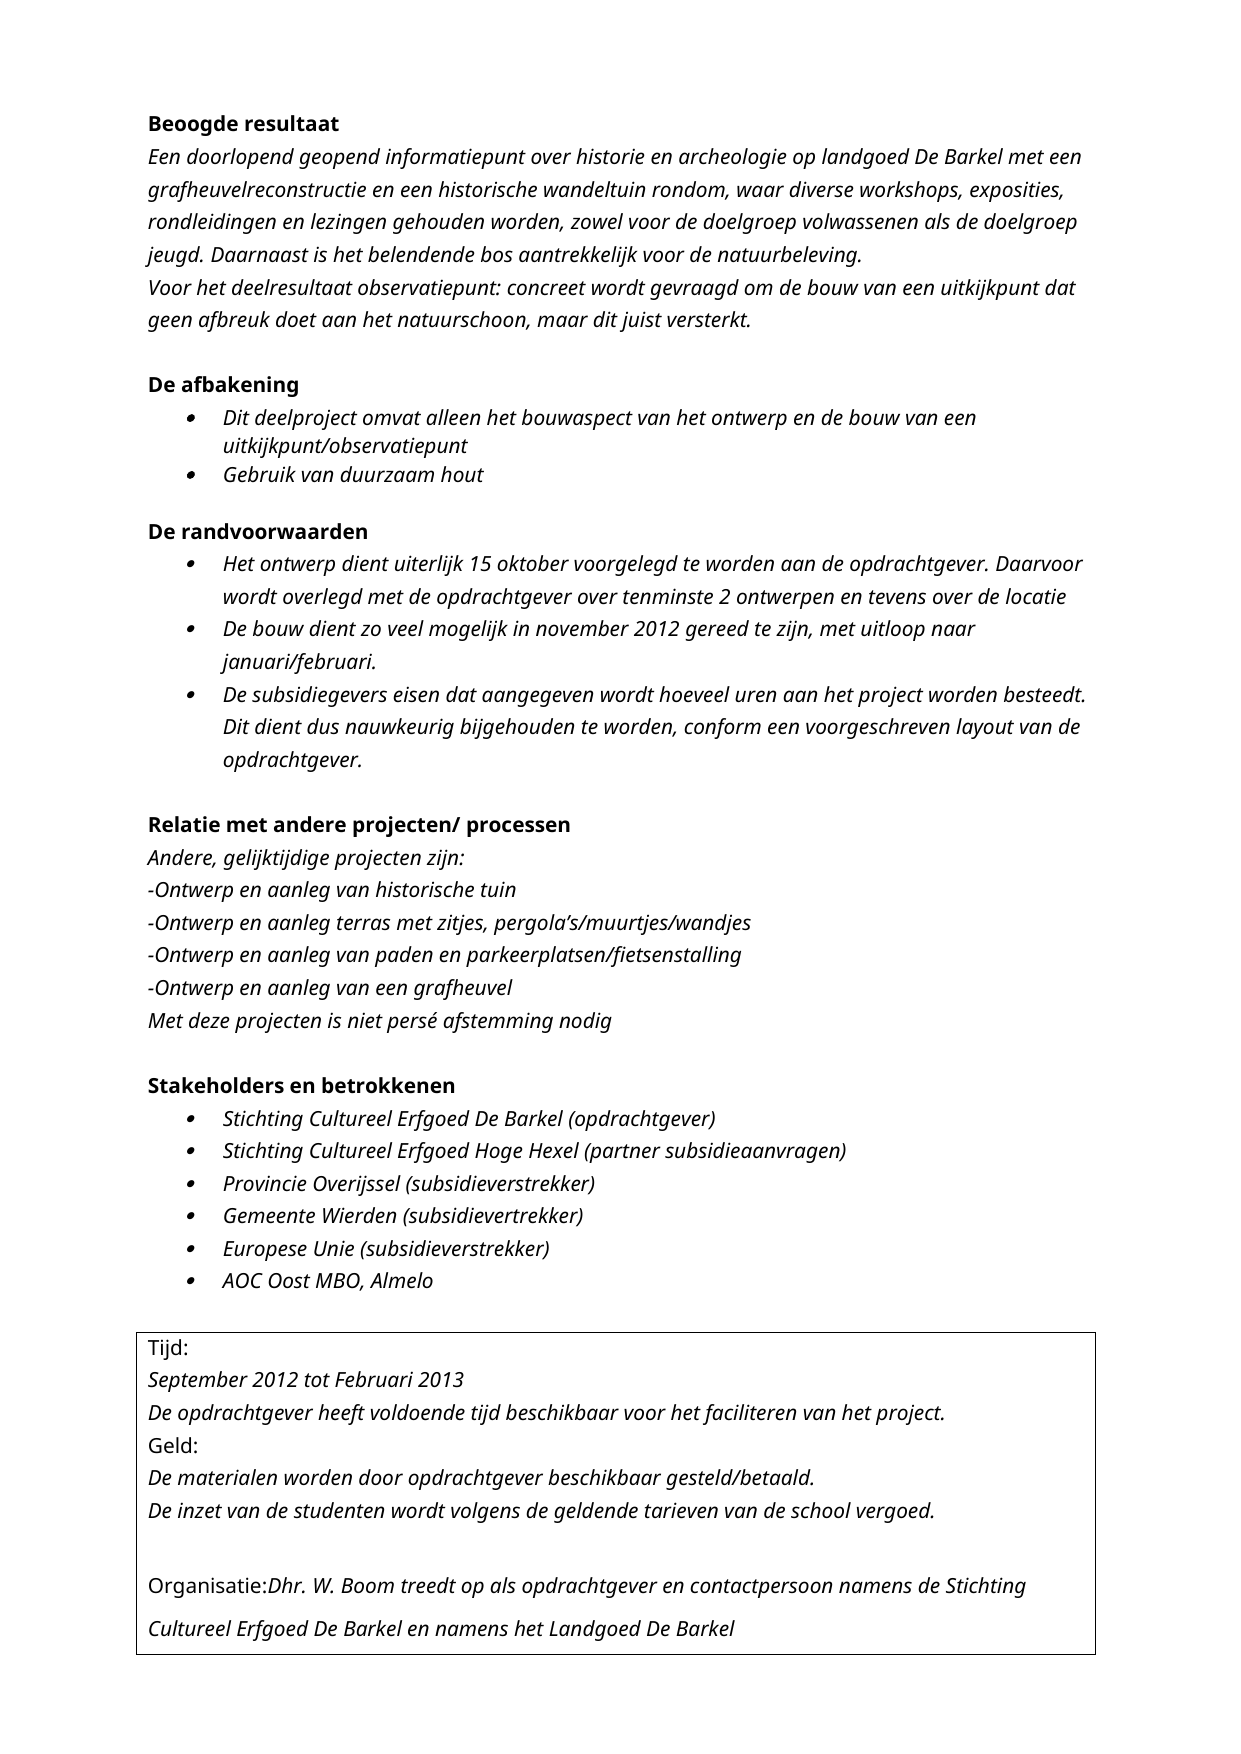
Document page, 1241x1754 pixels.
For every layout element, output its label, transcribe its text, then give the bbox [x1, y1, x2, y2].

text -Ontwerp en aanleg van historische tuin [148, 875, 1093, 904]
text Relatie met andere projecten/ processen [148, 810, 1093, 839]
list Het ontwerp dient uiterlijk 15 oktober voorgelegd te worden aan de opdrachtgever. Daarvoor wordt overlegd met de opdrachtgever over tenminste 2 ontwerpen en tevens over de locatie [185, 549, 1093, 610]
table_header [137, 1333, 1095, 1654]
list Provincie Overijssel (subsidieverstrekker) [185, 1169, 1093, 1197]
list Europese Unie (subsidieverstrekker) [185, 1234, 1093, 1262]
list Stichting Cultureel Erfgoed De Barkel (opdrachtgever) [185, 1104, 1093, 1132]
list Gemeente Wierden (subsidievertrekker) [185, 1201, 1093, 1230]
text Een doorlopend geopend informatiepunt over historie en archeologie op landgoed De Barkel met een grafheuvelreconstructie en een historische wandeltuin rondom, waar diverse workshops, exposities, rondleidingen en lezingen gehouden worden, zowel voor de doelgroep volwassenen als de doelgroep jeugd. Daarnaast is het belendende bos aantrekkelijk voor de natuurbeleving. [148, 142, 1093, 268]
list De bouw dient zo veel mogelijk in november 2012 gereed te zijn, met uitloop naar januari/februari. [185, 614, 1093, 676]
list AOC Oost MBO, Almelo [185, 1267, 1093, 1295]
text Beoogde resultaat [148, 109, 1093, 138]
list De subsidiegevers eisen dat aangegeven wordt hoeveel uren aan het project worden besteedt. Dit dient dus nauwkeurig bijgehouden te worden, conform een voorgeschreven layout van de opdrachtgever. [185, 680, 1093, 773]
text De afbakening [148, 370, 1093, 399]
text Andere, gelijktijdige projecten zijn: [148, 843, 1093, 871]
text Voor het deelresultaat observatiepunt: concreet wordt gevraagd om de bouw van een uitkijkpunt dat geen afbreuk doet aan het natuurschoon, maar dit juist versterkt. [148, 273, 1093, 334]
text Met deze projecten is niet persé afstemming nodig [148, 1006, 1093, 1034]
list Dit deelproject omvat alleen het bouwaspect van het ontwerp en de bouw van een uitkijkpunt/observatiepunt [185, 403, 1093, 460]
text De randvoorwaarden [148, 517, 1093, 545]
text -Ontwerp en aanleg van een grafheuvel [148, 973, 1093, 1002]
text Stakeholders en betrokkenen [148, 1071, 1093, 1099]
list Stichting Cultureel Erfgoed Hoge Hexel (partner subsidieaanvragen) [185, 1136, 1093, 1165]
text -Ontwerp en aanleg terras met zitjes, pergola’s/muurtjes/wandjes [148, 908, 1093, 936]
list Gebruik van duurzaam hout [185, 460, 1093, 488]
text -Ontwerp en aanleg van paden en parkeerplatsen/fietsenstalling [148, 941, 1093, 969]
